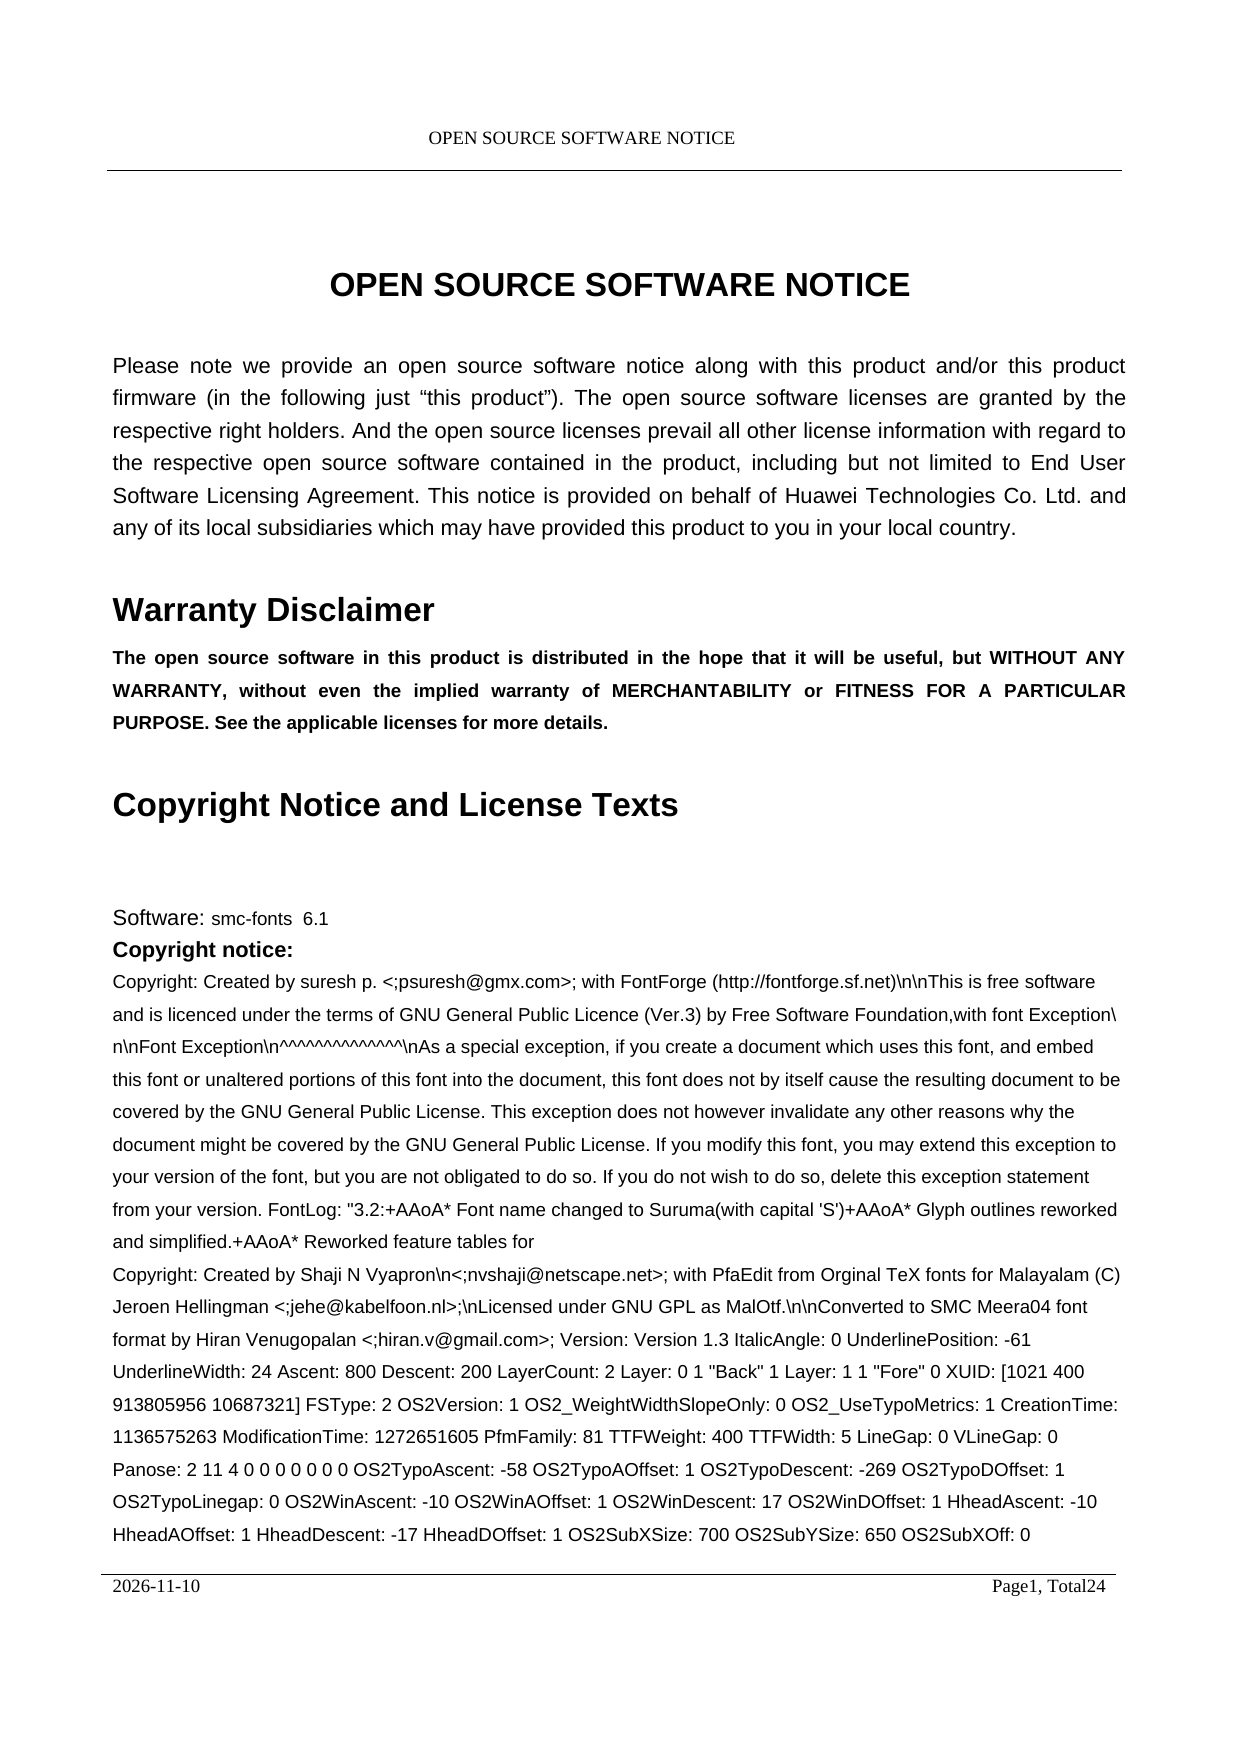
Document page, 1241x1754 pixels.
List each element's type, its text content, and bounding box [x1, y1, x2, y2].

text The open source software in this product is distributed in the hope that it will be useful, but WITHOUT ANY WARRANTY, without even the implied warranty of MERCHANTABILITY or FITNESS FOR A PARTICULAR PURPOSE. See the applicable licenses for more details. [112, 641, 1128, 739]
text Copyright notice: [112, 933, 1128, 966]
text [112, 1258, 1128, 1551]
text Copyright: Created by suresh p. <;psuresh@gmx.com>; with FontForge (http://fontforge.sf.net)\n\nThis is free software and is licenced under the terms of GNU General Public Licence (Ver.3) by Free Software Foundation,with font Exception\n\nFont Exception\n^^^^^^^^^^^^^^\nAs a special exception, if you create a document which uses this font, and embed this font or unaltered portions of this font into the document, this font does not by itself cause the resulting document to be covered by the GNU General Public License. This exception does not however invalidate any other reasons why the document might be covered by the GNU General Public License. If you modify this font, you may extend this exception to your version of the font, but you are not obligated to do so. If you do not wish to do so, delete this exception statement from your version. FontLog: "3.2:+AAoA* Font name changed to Suruma(with capital 'S')+AAoA* Glyph outlines reworked and simplified.+AAoA* Reworked feature tables for [112, 966, 1128, 1258]
text Copyright Notice and License Texts [112, 771, 1128, 836]
text Software: smc-fonts 6.1 [112, 901, 1128, 933]
text Warranty Disclaimer [112, 576, 1128, 641]
text OPEN SOURCE SOFTWARE NOTICE [112, 251, 1128, 316]
text Please note we provide an open source software notice along with this product and/or this product firmware (in the following just “this product”). The open source software licenses are granted by the respective right holders. And the open source licenses prevail all other license information with regard to the respective open source software contained in the product, including but not limited to End User Software Licensing Agreement. This notice is provided on behalf of Huawei Technologies Co. Ltd. and any of its local subsidiaries which may have provided this product to you in your local country. [112, 349, 1128, 544]
